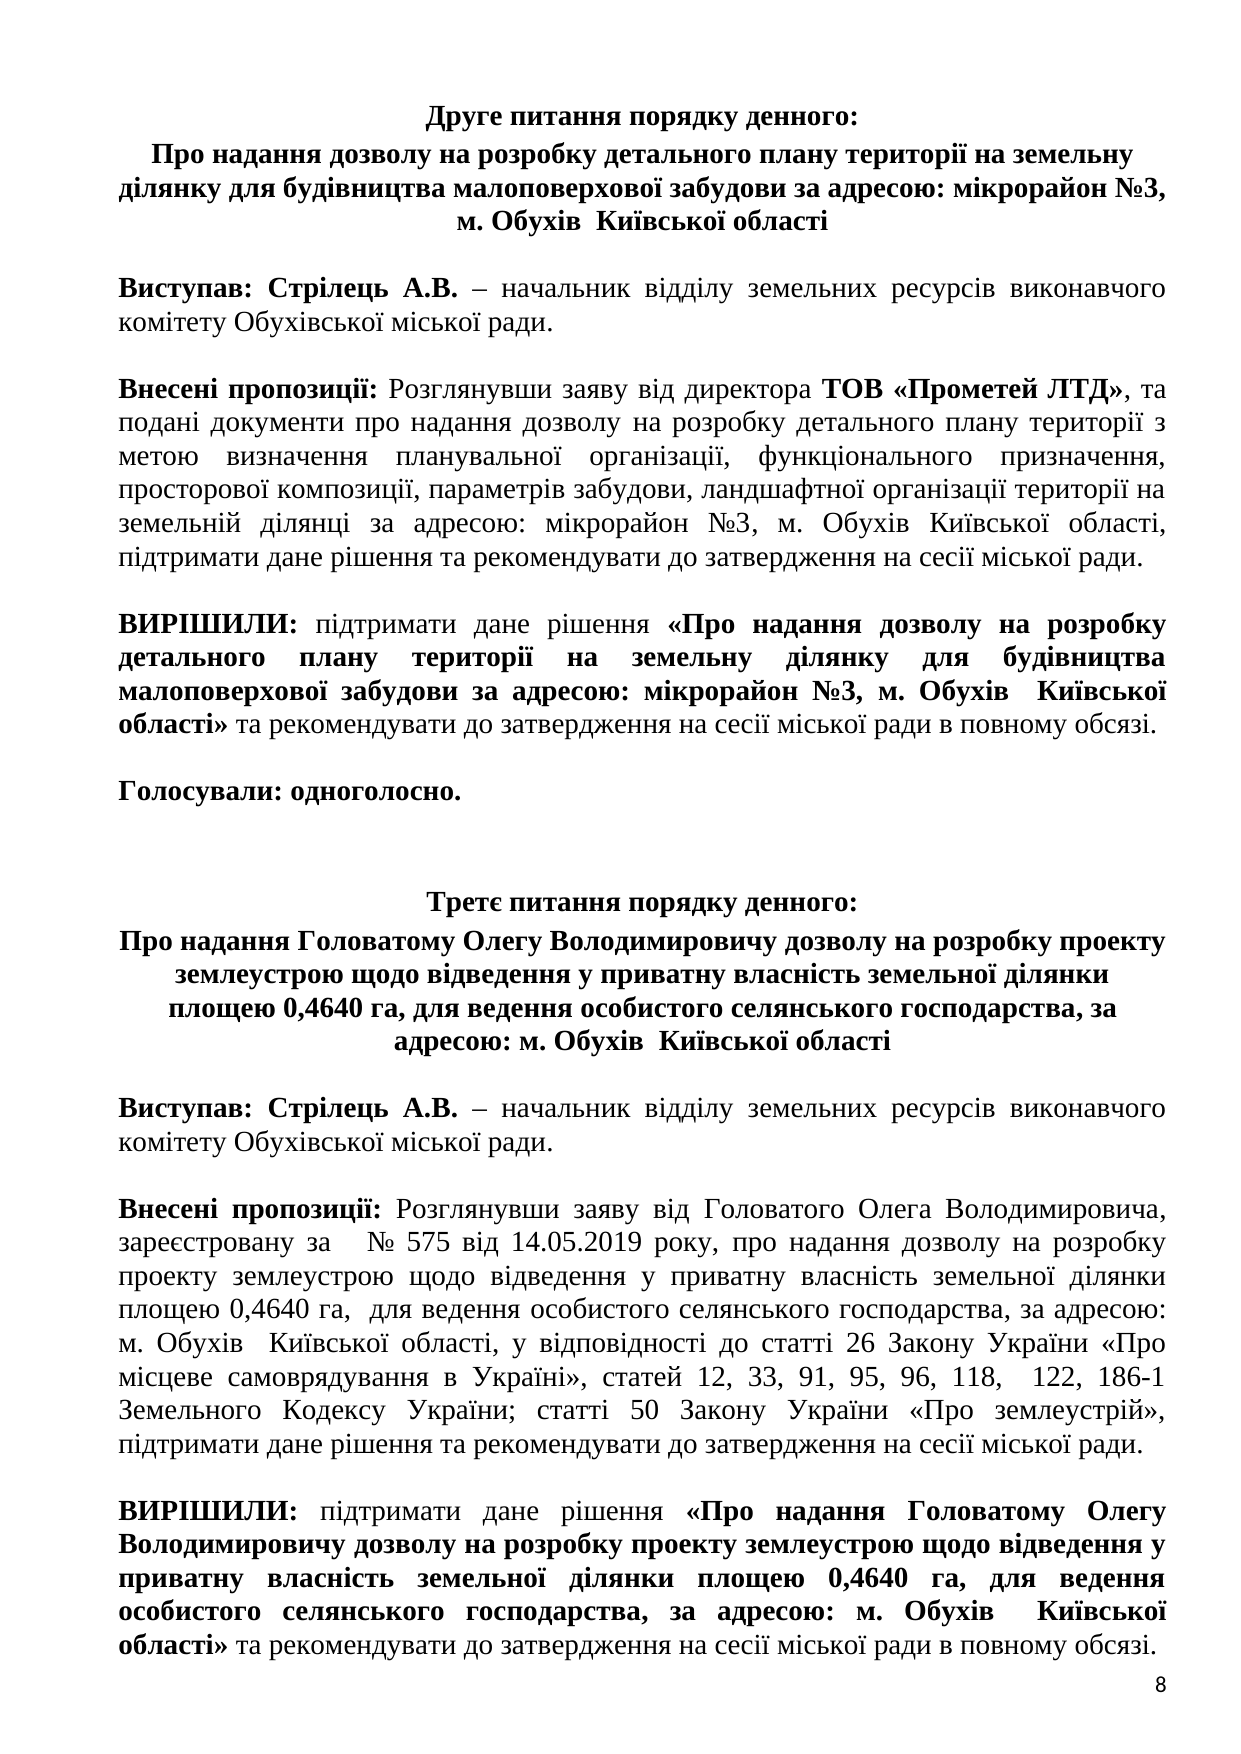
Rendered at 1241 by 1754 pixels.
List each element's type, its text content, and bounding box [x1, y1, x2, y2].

text Голосували: одноголосно. [118, 773, 1167, 807]
text Третє питання порядку денного: [118, 884, 1167, 918]
text Про надання Головатому Олегу Володимировичу дозволу на розробку проекту землеустрою щодо відведення у приватну власність земельної ділянки площею 0,4640 га, для ведення особистого селянського господарства, за адресою: м. Обухів Київської області [118, 923, 1167, 1057]
list Внесені пропозиції: Розглянувши заяву від Головатого Олега Володимировича, зареєстровану за № 575 від 14.05.2019 року, про надання дозволу на розробку проекту землеустрою щодо відведення у приватну власність земельної ділянки площею 0,4640 га, для ведення особистого селянського господарства, за адресою: м. Обухів Київської області, у відповідності до статті 26 Закону України «Про місцеве самоврядування в Україні», статей 12, 33, 91, 95, 96, 118, 122, 186-1 Земельного Кодексу України; статті 50 Закону України «Про землеустрій», підтримати дане рішення та рекомендувати до затвердження на сесії міської ради. [118, 1191, 1167, 1459]
text Друге питання порядку денного: [118, 98, 1167, 131]
text Виступав: Стрілець А.В. – начальник відділу земельних ресурсів виконавчого комітету Обухівської міської ради. [118, 270, 1167, 337]
list Внесені пропозиції: Розглянувши заяву від директора ТОВ «Прометей ЛТД», та подані документи про надання дозволу на розробку детального плану території з метою визначення планувальної організації, функціонального призначення, просторової композиції, параметрів забудови, ландшафтної організації території на земельній ділянці за адресою: мікрорайон №3, м. Обухів Київської області, підтримати дане рішення та рекомендувати до затвердження на сесії міської ради. [118, 371, 1167, 572]
text Про надання дозволу на розробку детального плану території на земельну ділянку для будівництва малоповерхової забудови за адресою: мікрорайон №3, м. Обухів Київської області [118, 136, 1167, 237]
text ВИРІШИЛИ: підтримати дане рішення «Про надання Головатому Олегу Володимировичу дозволу на розробку проекту землеустрою щодо відведення у приватну власність земельної ділянки площею 0,4640 га, для ведення особистого селянського господарства, за адресою: м. Обухів Київської області» та рекомендувати до затвердження на сесії міської ради в повному обсязі. [118, 1493, 1167, 1661]
text Виступав: Стрілець А.В. – начальник відділу земельних ресурсів виконавчого комітету Обухівської міської ради. [118, 1090, 1167, 1157]
text ВИРІШИЛИ: підтримати дане рішення «Про надання дозволу на розробку детального плану території на земельну ділянку для будівництва малоповерхової забудови за адресою: мікрорайон №3, м. Обухів Київської області» та рекомендувати до затвердження на сесії міської ради в повному обсязі. [118, 606, 1167, 740]
